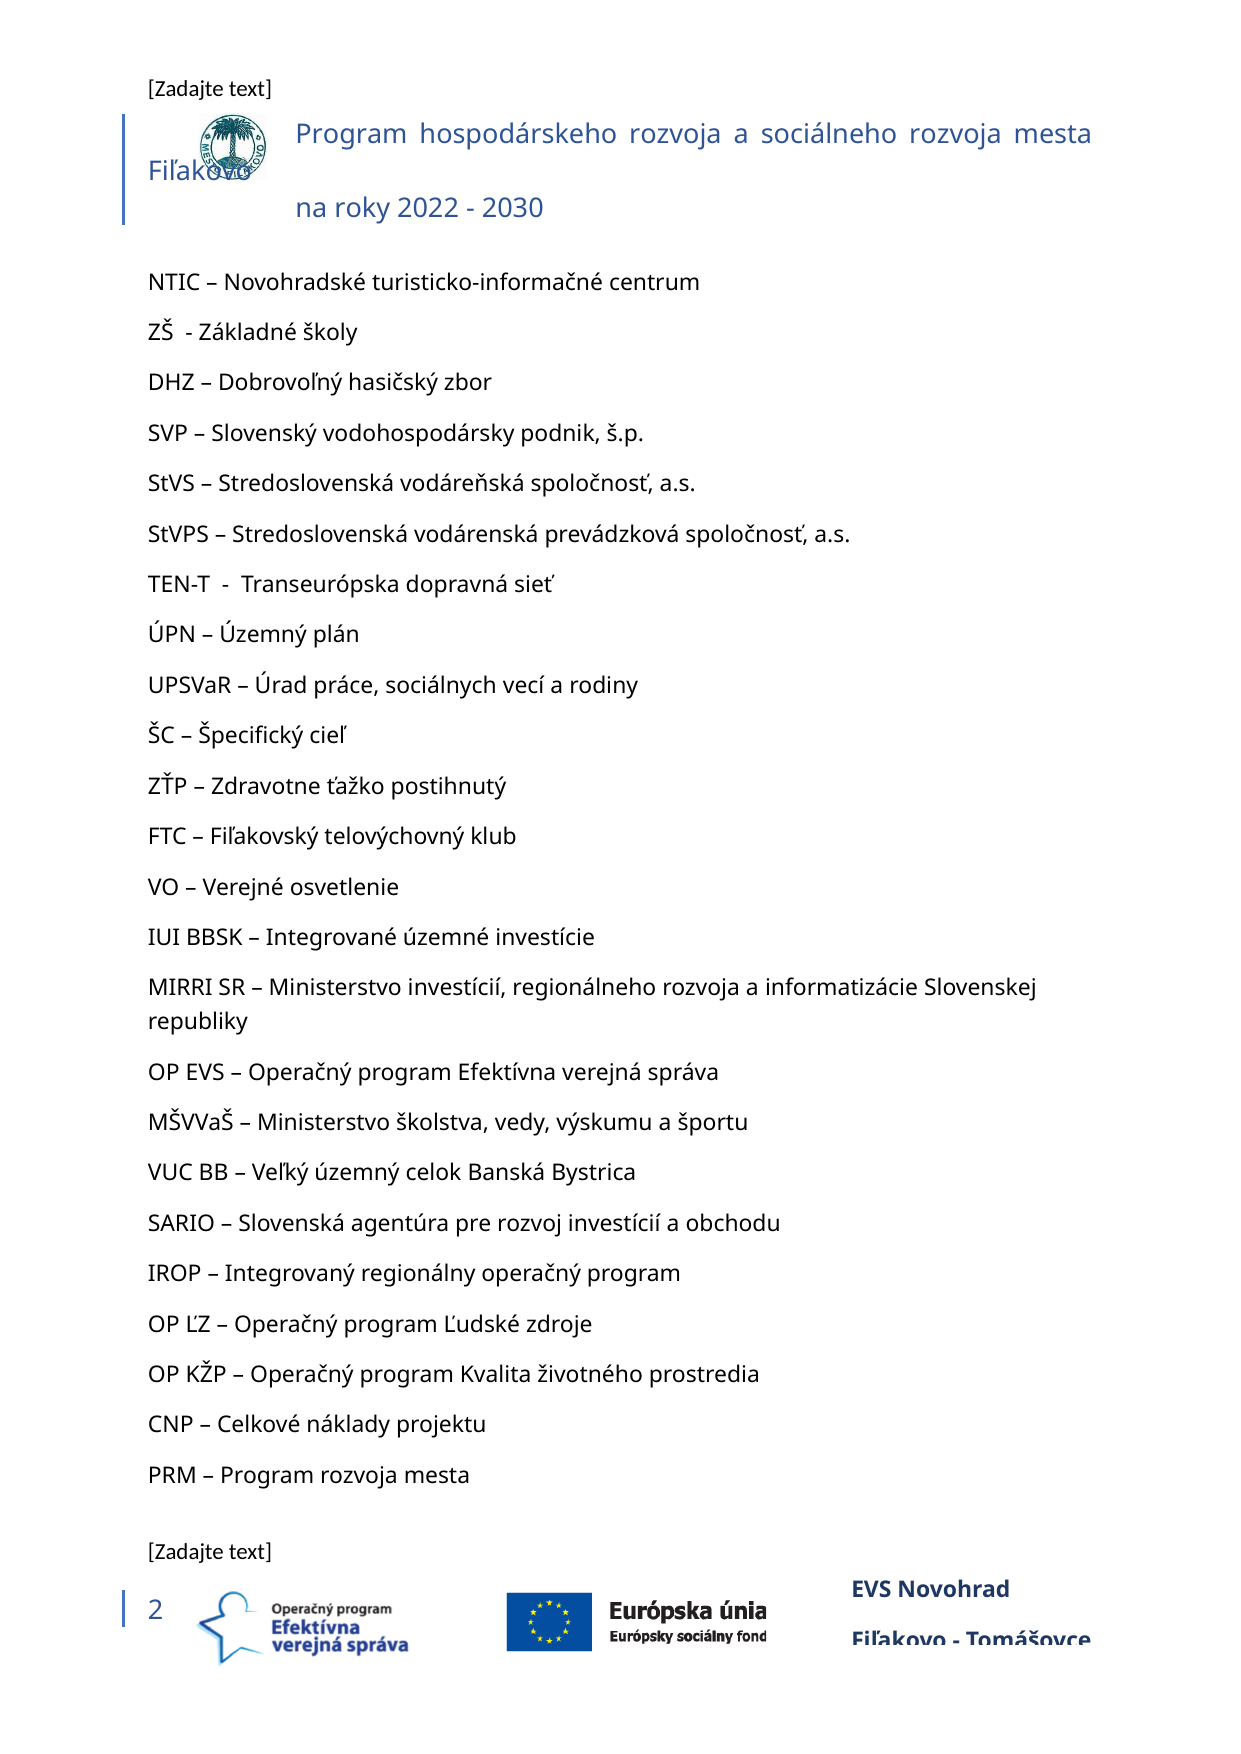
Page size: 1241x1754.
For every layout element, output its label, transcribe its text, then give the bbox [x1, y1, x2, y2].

text DHZ – Dobrovoľný hasičský zbor [148, 366, 1093, 397]
text StVS – Stredoslovenská vodáreňská spoločnosť, a.s. [148, 467, 1093, 498]
text OP ĽZ – Operačný program Ľudské zdroje [148, 1307, 1093, 1339]
picture [239, 167, 247, 178]
text NTIC – Novohradské turisticko-informačné centrum [148, 265, 1093, 297]
text ZŤP – Zdravotne ťažko postihnutý [148, 769, 1093, 801]
text IROP – Integrovaný regionálny operačný program [148, 1257, 1093, 1288]
text SVP – Slovenský vodohospodársky podnik, š.p. [148, 417, 1093, 448]
text CNP – Celkové náklady projektu [148, 1408, 1093, 1439]
picture [198, 113, 267, 180]
text PRM – Program rozvoja mesta [148, 1459, 1093, 1490]
text ZŠ - Základné školy [148, 316, 1093, 347]
picture [209, 167, 217, 178]
text TEN-T - Transeurópska dopravná sieť [148, 568, 1093, 599]
text ÚPN – Územný plán [148, 618, 1093, 649]
text ŠC – Špecifický cieľ [148, 719, 1093, 750]
text VO – Verejné osvetlenie [148, 870, 1093, 902]
text MŠVVaŠ – Ministerstvo školstva, vedy, výskumu a športu [148, 1106, 1093, 1137]
text SARIO – Slovenská agentúra pre rozvoj investícií a obchodu [148, 1207, 1093, 1238]
text IUI BBSK – Integrované územné investície [148, 921, 1093, 952]
text FTC – Fiľakovský telovýchovný klub [148, 820, 1093, 851]
text VUC BB – Veľký územný celok Banská Bystrica [148, 1156, 1093, 1187]
text OP KŽP – Operačný program Kvalita životného prostredia [148, 1358, 1093, 1389]
text MIRRI SR – Ministerstvo investícií, regionálneho rozvoja a informatizácie Slovenskej republiky [148, 971, 1093, 1036]
picture [195, 1591, 444, 1672]
picture [504, 1591, 767, 1653]
text OP EVS – Operačný program Efektívna verejná správa [148, 1055, 1093, 1087]
text StVPS – Stredoslovenská vodárenská prevádzková spoločnosť, a.s. [148, 517, 1093, 549]
text UPSVaR – Úrad práce, sociálnych vecí a rodiny [148, 669, 1093, 700]
